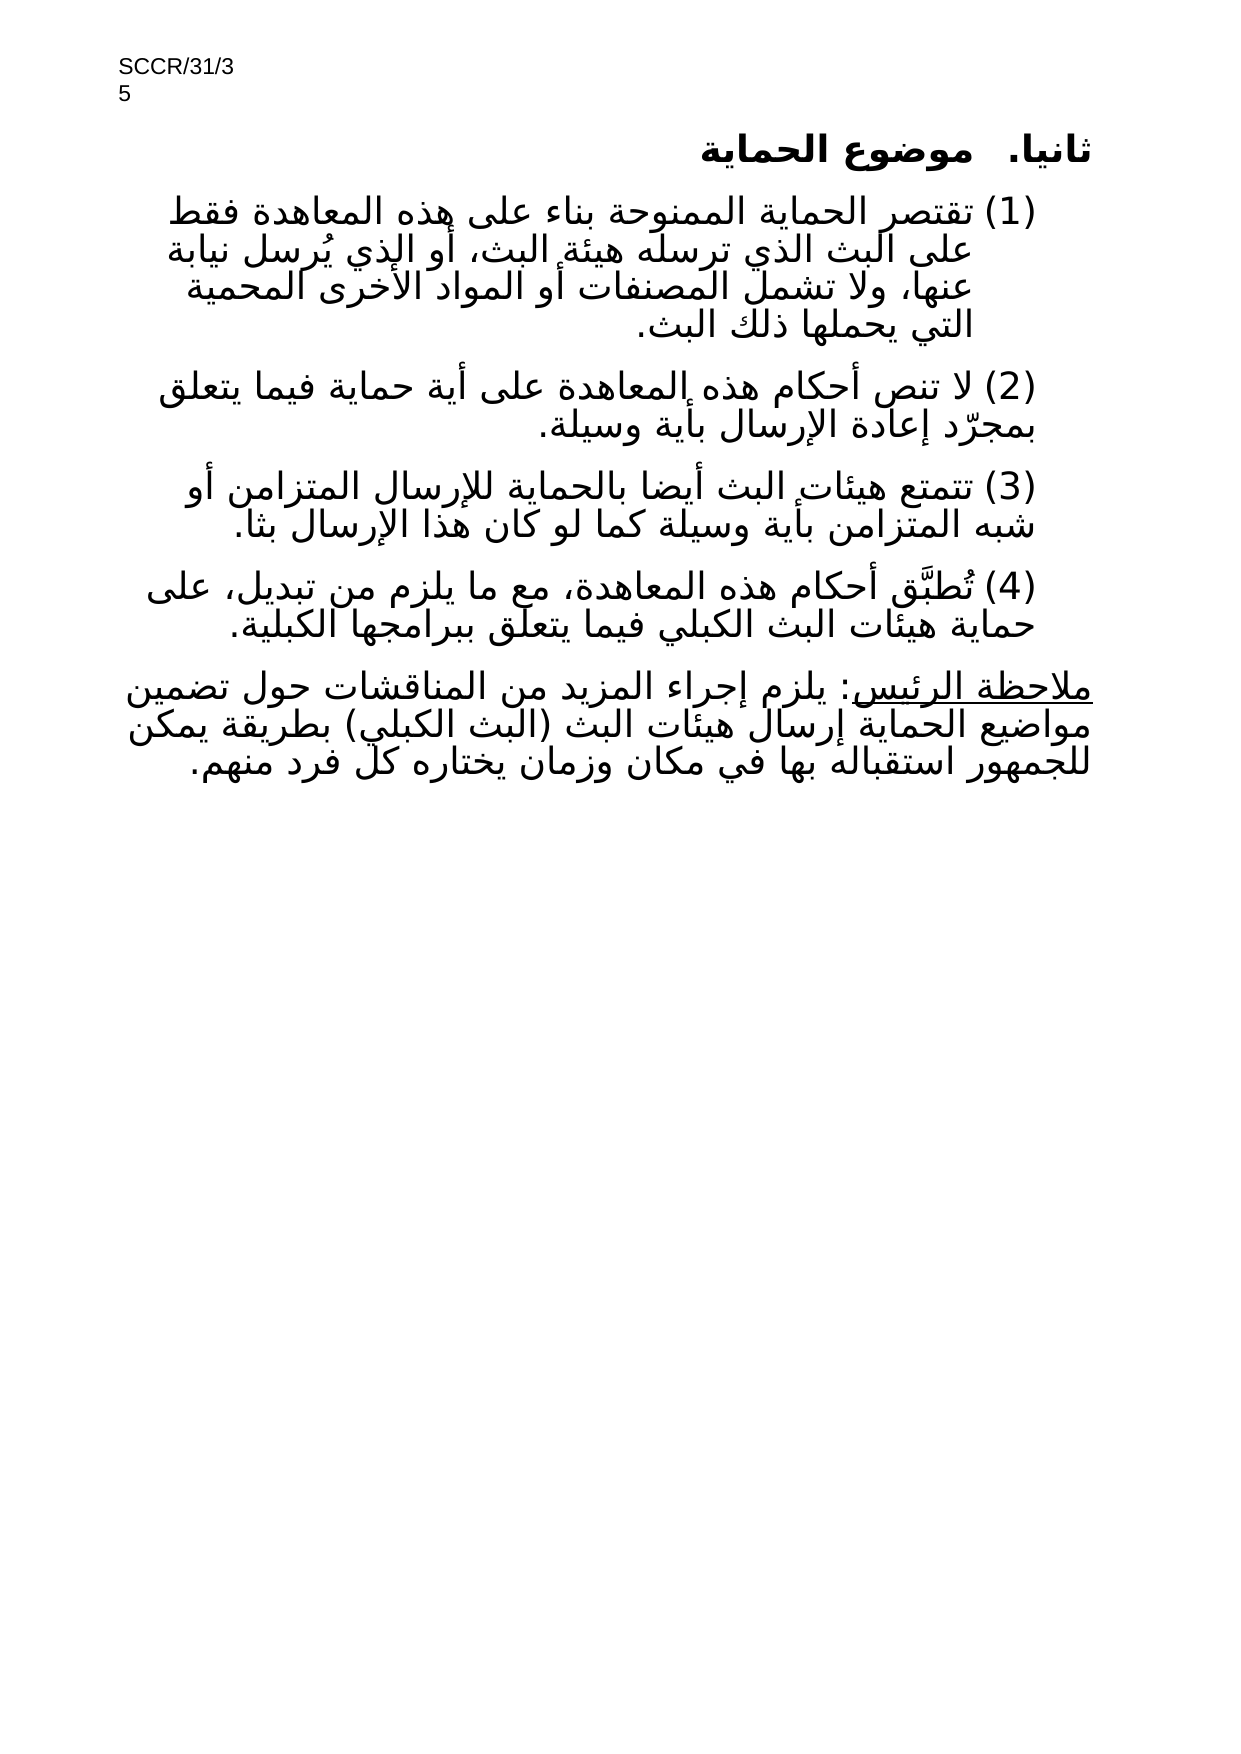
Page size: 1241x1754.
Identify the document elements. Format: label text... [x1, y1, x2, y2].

text (4) تُطبَّق أحكام هذه المعاهدة، مع ما يلزم من تبديل، على حماية هيئات البث الكبلي فيما يتعلق ببرامجها الكبلية. [118, 570, 1037, 645]
text ثانيا. موضوع الحماية [118, 132, 1092, 170]
text (1) تقتصر الحماية الممنوحة بناء على هذه المعاهدة فقط على البث الذي ترسله هيئة البث، أو الذي يُرسل نيابة عنها، ولا تشمل المصنفات أو المواد الأخرى المحمية التي يحملها ذلك البث. [118, 195, 1037, 345]
text ملاحظة الرئيس: يلزم إجراء المزيد من المناقشات حول تضمين مواضيع الحماية إرسال هيئات البث (البث الكبلي) بطريقة يمكن للجمهور استقباله بها في مكان وزمان يختاره كل فرد منهم. [118, 670, 1092, 782]
text (2) لا تنص أحكام هذه المعاهدة على أية حماية فيما يتعلق بمجرّد إعادة الإرسال بأية وسيلة. [118, 370, 1037, 445]
text (3) تتمتع هيئات البث أيضا بالحماية للإرسال المتزامن أو شبه المتزامن بأية وسيلة كما لو كان هذا الإرسال بثا. [118, 470, 1037, 545]
